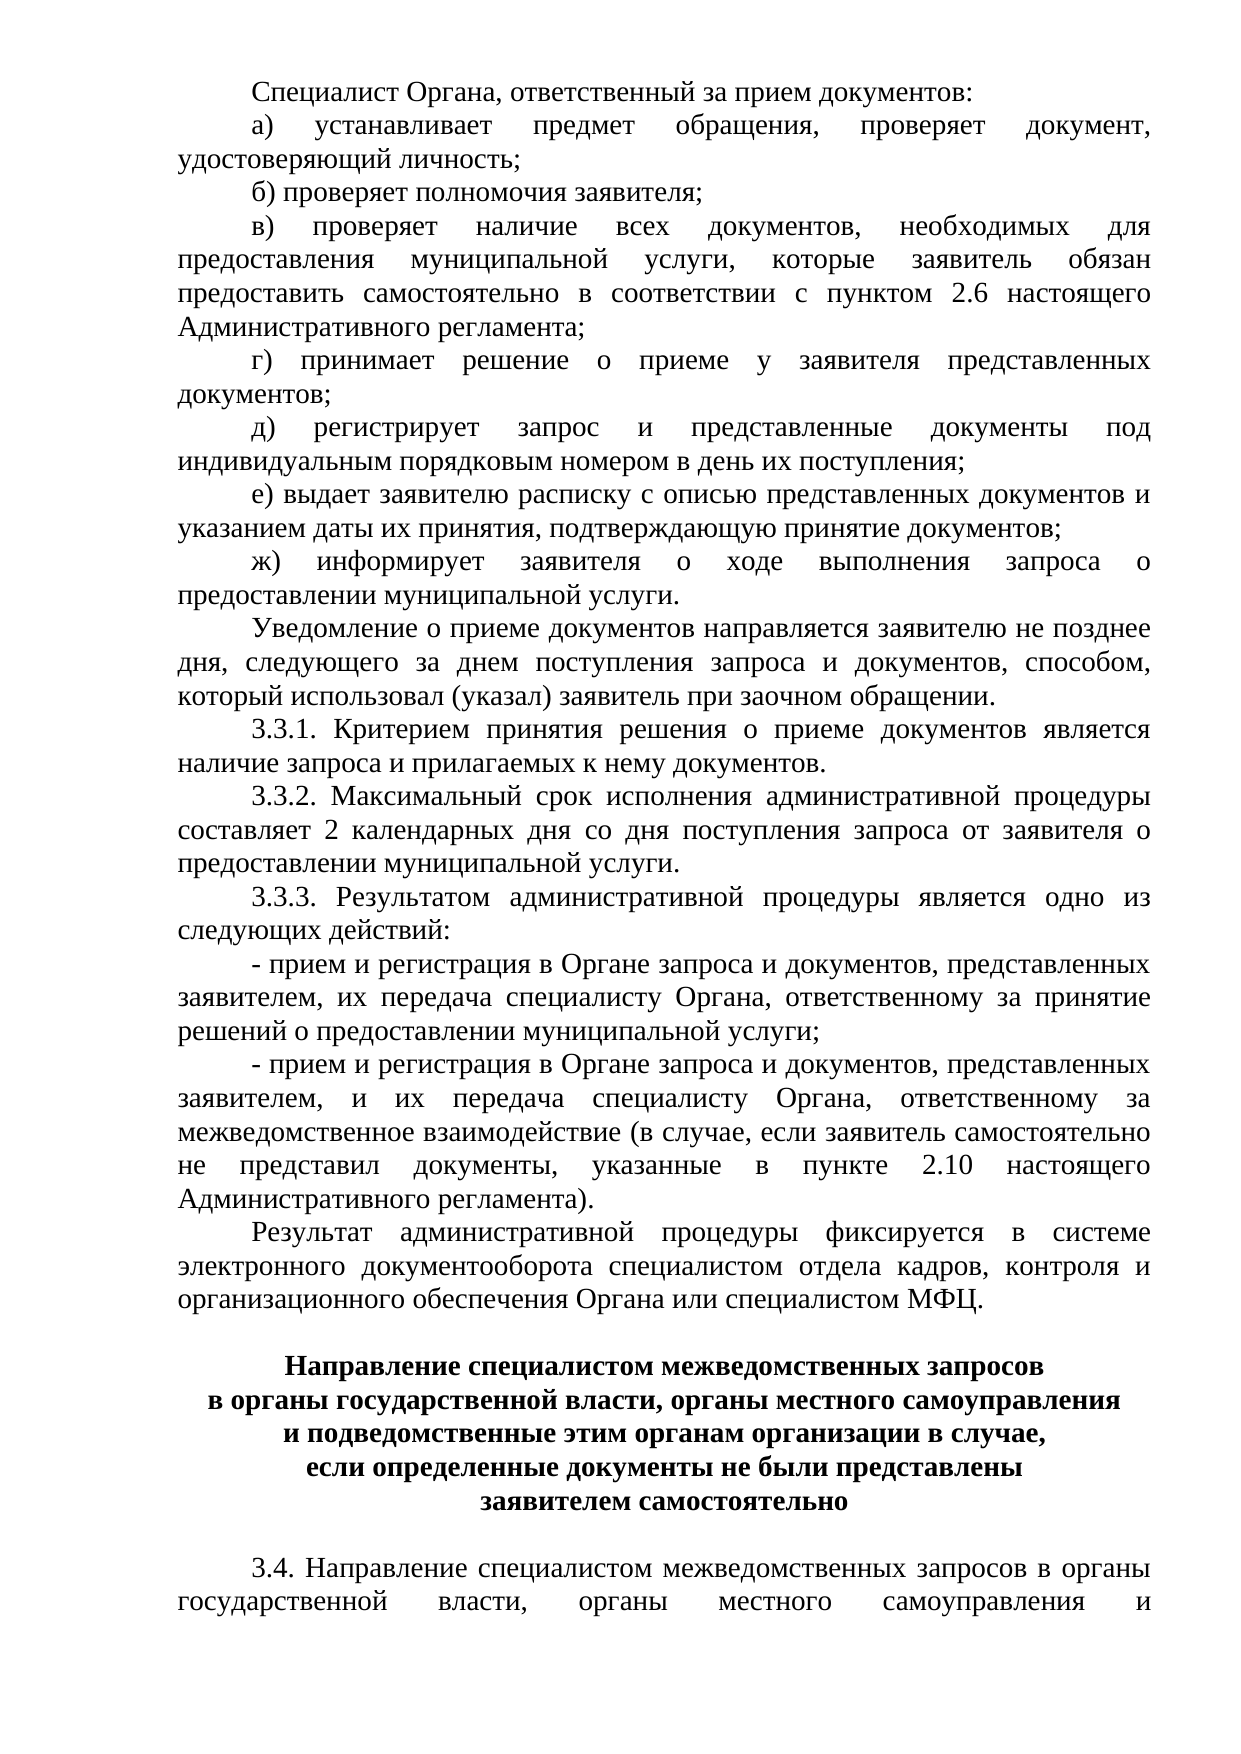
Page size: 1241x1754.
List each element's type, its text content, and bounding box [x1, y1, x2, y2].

text заявителем самостоятельно [177, 1483, 1152, 1516]
text 3.3.1. Критерием принятия решения о приеме документов является наличие запроса и прилагаемых к нему документов. [177, 711, 1152, 778]
text в органы государственной власти, органы местного самоуправления [177, 1382, 1152, 1416]
text Специалист Органа, ответственный за прием документов: [177, 74, 1152, 107]
text г) принимает решение о приеме у заявителя представленных документов; [177, 342, 1152, 409]
text - прием и регистрация в Органе запроса и документов, представленных заявителем, и их передача специалисту Органа, ответственному за межведомственное взаимодействие (в случае, если заявитель самостоятельно не представил документы, указанные в пункте 2.10 настоящего Административного регламента). [177, 1047, 1152, 1214]
text если определенные документы не были представлены [177, 1449, 1152, 1483]
text ж) информирует заявителя о ходе выполнения запроса о предоставлении муниципальной услуги. [177, 543, 1152, 611]
text Направление специалистом межведомственных запросов [177, 1348, 1152, 1382]
text и подведомственные этим органам организации в случае, [177, 1416, 1152, 1449]
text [177, 1550, 1152, 1617]
text 3.3.2. Максимальный срок исполнения административной процедуры составляет 2 календарных дня со дня поступления запроса от заявителя о предоставлении муниципальной услуги. [177, 778, 1152, 879]
text д) регистрирует запрос и представленные документы под индивидуальным порядковым номером в день их поступления; [177, 409, 1152, 476]
text 3.3.3. Результатом административной процедуры является одно из следующих действий: [177, 879, 1152, 946]
text б) проверяет полномочия заявителя; [177, 174, 1152, 208]
text в) проверяет наличие всех документов, необходимых для предоставления муниципальной услуги, которые заявитель обязан предоставить самостоятельно в соответствии с пунктом 2.6 настоящего Административного регламента; [177, 208, 1152, 342]
text Результат административной процедуры фиксируется в системе электронного документооборота специалистом отдела кадров, контроля и организационного обеспечения Органа или специалистом МФЦ. [177, 1214, 1152, 1315]
text а) устанавливает предмет обращения, проверяет документ, удостоверяющий личность; [177, 107, 1152, 174]
text Уведомление о приеме документов направляется заявителю не позднее дня, следующего за днем поступления запроса и документов, способом, который использовал (указал) заявитель при заочном обращении. [177, 611, 1152, 711]
text е) выдает заявителю расписку с описью представленных документов и указанием даты их принятия, подтверждающую принятие документов; [177, 476, 1152, 543]
text - прием и регистрация в Органе запроса и документов, представленных заявителем, их передача специалисту Органа, ответственному за принятие решений о предоставлении муниципальной услуги; [177, 946, 1152, 1047]
